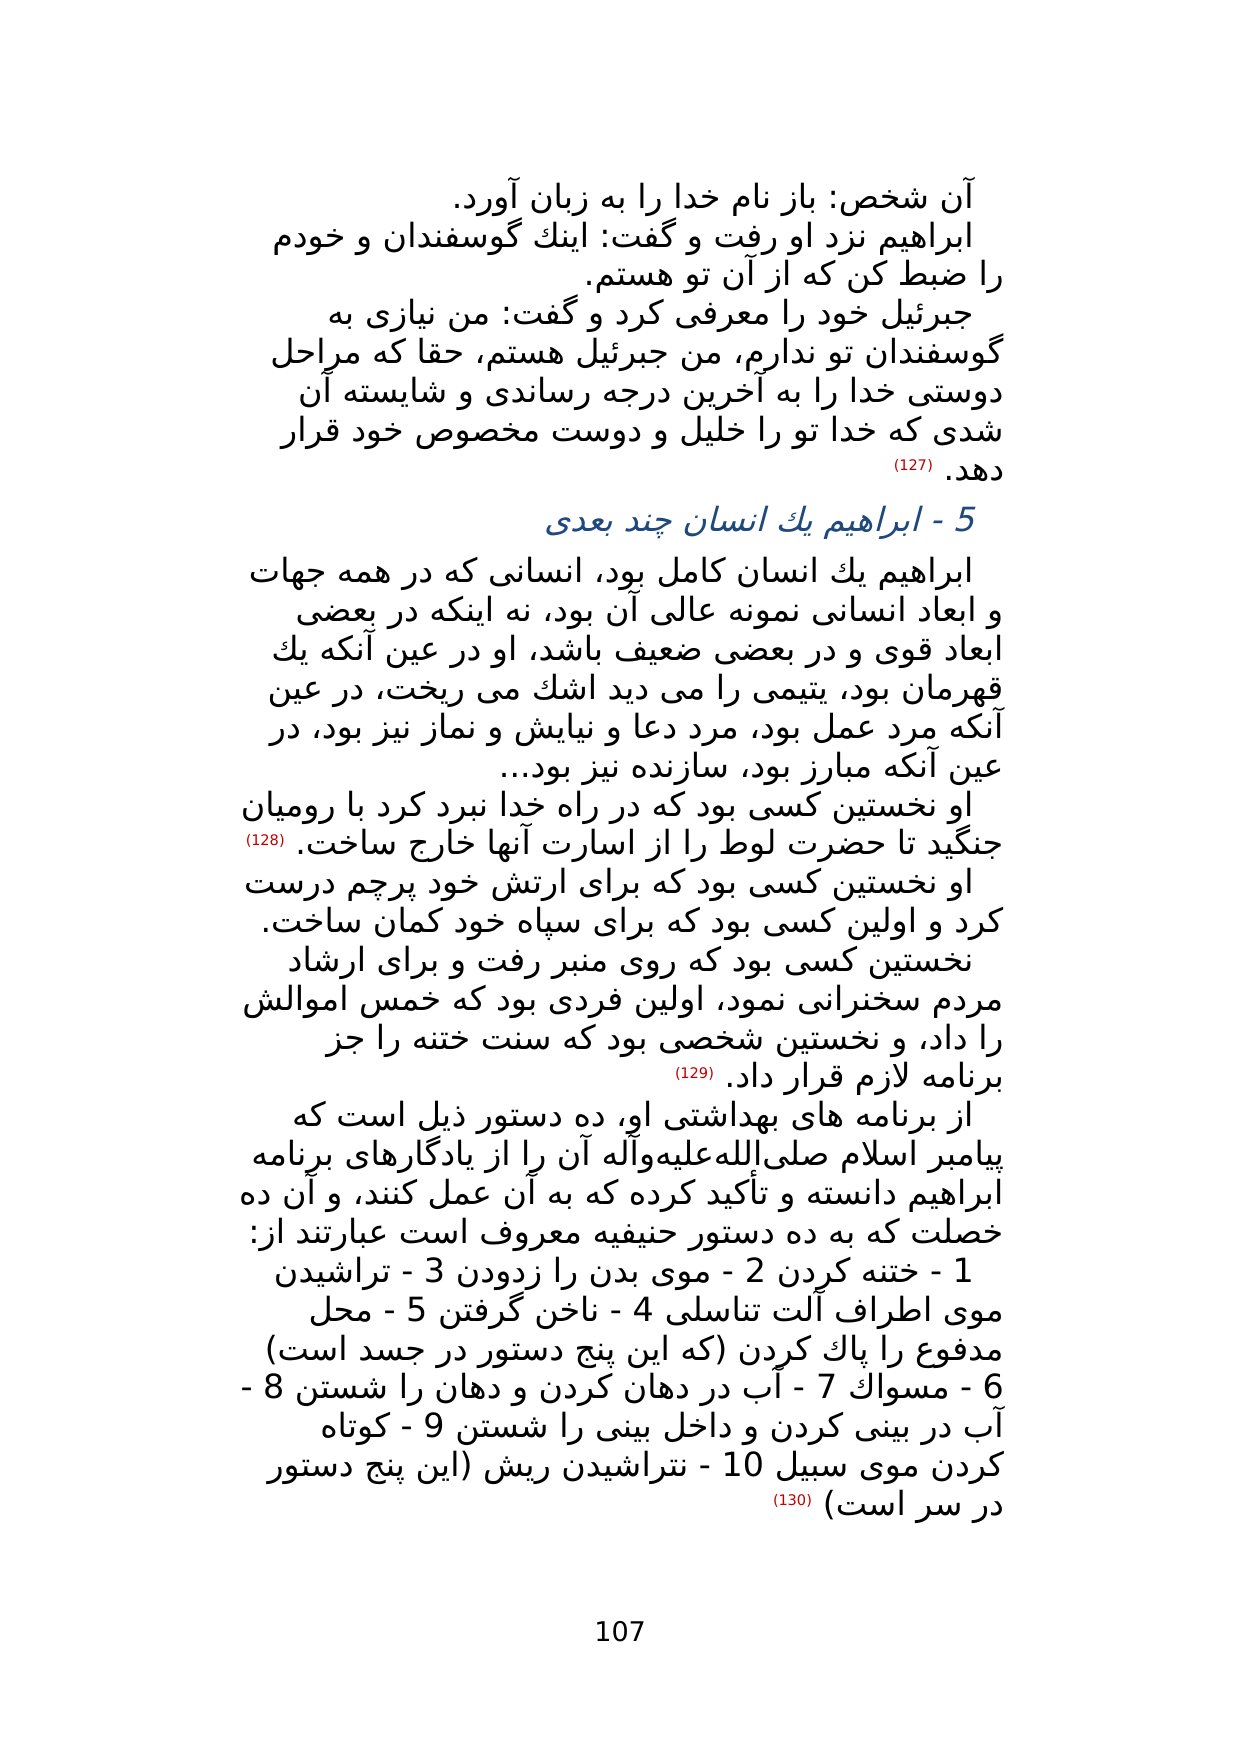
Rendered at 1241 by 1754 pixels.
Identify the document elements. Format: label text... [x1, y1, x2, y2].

text او نخستين كسى بود كه در راه خدا نبرد كرد با روميان جنگيد تا حضرت لوط را از اسارت آنها خارج ساخت. (128) [236, 785, 1004, 863]
text او نخستين كسى بود كه براى ارتش خود پرچم درست كرد و اولين كسى بود كه براى سپاه خود كمان ساخت. [236, 863, 1004, 940]
text از برنامه هاى بهداشتى او، ده دستور ذيل است كه پيامبر اسلام صلى‌الله‌عليه‌وآله آن را از يادگارهاى برنامه ابراهيم دانسته و تأكيد كرده كه به آن عمل كنند، و آن ده خصلت كه به ده دستور حنيفيه معروف است عبارتند از: [236, 1096, 1004, 1251]
text آن شخص: باز نام خدا را به زبان آورد. [236, 177, 1004, 216]
text 1 - ختنه كردن 2 - موى بدن را زدودن 3 - تراشيدن موى اطراف آلت تناسلى 4 - ناخن گرفتن 5 - محل مدفوع را پاك كردن (كه اين پنج دستور در جسد است) 6 - مسواك 7 - آب در دهان كردن و دهان را شستن 8 - آب در بينى كردن و داخل بينى را شستن 9 - كوتاه كردن موى سبيل 10 - نتراشيدن ريش (اين پنج دستور در سر است) (130) [236, 1251, 1004, 1523]
text ابراهيم يك انسان كامل بود، انسانى كه در همه جهات و ابعاد انسانى نمونه عالى آن بود، نه اينكه در بعضى ابعاد قوى و در بعضى ضعيف باشد، او در عين آنكه يك قهرمان بود، يتيمى را مى ديد اشك مى ريخت، در عين آنكه مرد عمل بود، مرد دعا و نيايش و نماز نيز بود، در عين آنكه مبارز بود، سازنده نيز بود... [236, 552, 1004, 785]
text جبرئيل خود را معرفى كرد و گفت: من نيازى به گوسفندان تو ندارم، من جبرئيل هستم، حقا كه مراحل دوستى خدا را به آخرين درجه رساندى و شايسته آن شدى كه خدا تو را خليل و دوست مخصوص خود قرار دهد. (127) [236, 294, 1004, 488]
text نخستين كسى بود كه روى منبر رفت و براى ارشاد مردم سخنرانى نمود، اولين فردى بود كه خمس اموالش را داد، و نخستين شخصى بود كه سنت ختنه را جز برنامه لازم قرار داد. (129) [236, 940, 1004, 1096]
subtitle 5 - ابراهيم يك انسان چند بعدى [236, 501, 1004, 539]
text ابراهيم نزد او رفت و گفت: اينك گوسفندان و خودم را ضبط كن كه از آن تو هستم. [236, 216, 1004, 294]
